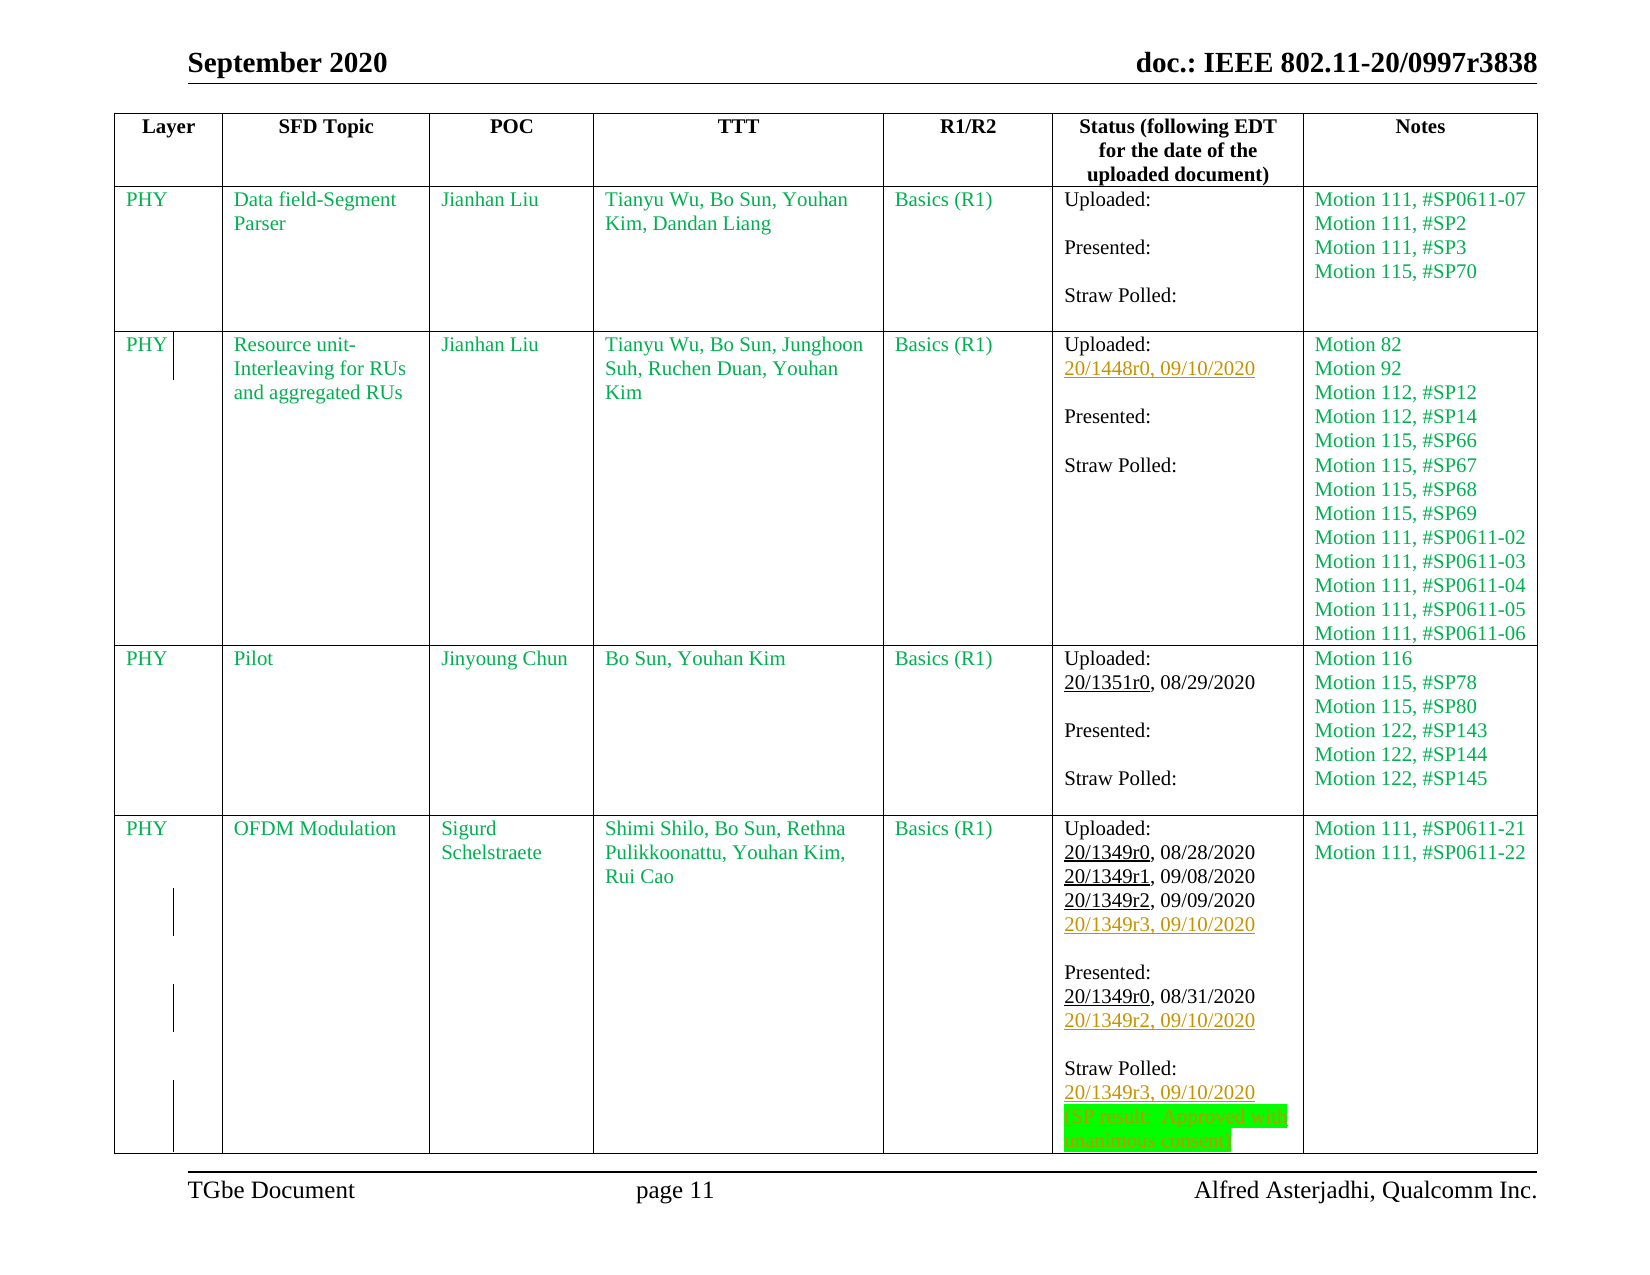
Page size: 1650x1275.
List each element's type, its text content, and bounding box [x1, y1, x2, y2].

table_header Layer [115, 114, 222, 186]
table_cell Uploaded: Presented: Straw Polled: [1053, 332, 1303, 645]
table_header Notes [1304, 114, 1537, 186]
table_cell Resource unit-Interleaving for RUs and aggregated RUs [223, 332, 429, 645]
table_cell Bo Sun, Youhan Kim [594, 646, 883, 814]
table_cell Basics (R1) [884, 187, 1052, 331]
table_cell PHY [115, 187, 222, 331]
table_cell Jianhan Liu [430, 332, 593, 645]
table_header POC [430, 114, 593, 186]
table_cell Data field-Segment Parser [223, 187, 429, 331]
table_cell PHY [115, 646, 222, 814]
table_cell PHY [115, 816, 222, 1152]
table_cell Motion 82 Motion 92 Motion 112, #SP12 Motion 112, #SP14 Motion 115, #SP66 Motion 115, #SP67 Motion 115, #SP68 Motion 115, #SP69 Motion 111, #SP0611-02 Motion 111, #SP0611-03 Motion 111, #SP0611-04 Motion 111, #SP0611-05 Motion 111, #SP0611-06 [1304, 332, 1537, 645]
table_cell Shimi Shilo, Bo Sun, Rethna Pulikkoonattu, Youhan Kim, Rui Cao [594, 816, 883, 1152]
table_cell Jinyoung Chun [430, 646, 593, 814]
table_header Status (following EDT for the date of the uploaded document) [1053, 114, 1303, 186]
table_cell Basics (R1) [884, 816, 1052, 1152]
table_cell Motion 111, #SP0611-21 Motion 111, #SP0611-22 [1304, 816, 1537, 1152]
table_cell Pilot [223, 646, 429, 814]
table_header TTT [594, 114, 883, 186]
table_cell Motion 111, #SP0611-07 Motion 111, #SP2 Motion 111, #SP3 Motion 115, #SP70 [1304, 187, 1537, 331]
table_cell Tianyu Wu, Bo Sun, Junghoon Suh, Ruchen Duan, Youhan Kim [594, 332, 883, 645]
table_cell OFDM Modulation [223, 816, 429, 1152]
table_header R1/R2 [884, 114, 1052, 186]
table_cell PHY [115, 332, 222, 645]
table_cell Uploaded: 20/1349r0, 08/28/2020 20/1349r1, 09/08/2020 20/1349r2, 09/09/2020 Presented: 20/1349r0, 08/31/2020 Straw Polled: [1053, 816, 1303, 1152]
table_cell Uploaded: 20/1351r0, 08/29/2020 Presented: Straw Polled: [1053, 646, 1303, 814]
table_cell Jianhan Liu [430, 187, 593, 331]
table_cell Sigurd Schelstraete [430, 816, 593, 1152]
table_header SFD Topic [223, 114, 429, 186]
table_cell Basics (R1) [884, 332, 1052, 645]
table_cell Uploaded: Presented: Straw Polled: [1053, 187, 1303, 331]
table_cell Basics (R1) [884, 646, 1052, 814]
table_cell Motion 116 Motion 115, #SP78 Motion 115, #SP80 Motion 122, #SP143 Motion 122, #SP144 Motion 122, #SP145 [1304, 646, 1537, 814]
table_cell Tianyu Wu, Bo Sun, Youhan Kim, Dandan Liang [594, 187, 883, 331]
